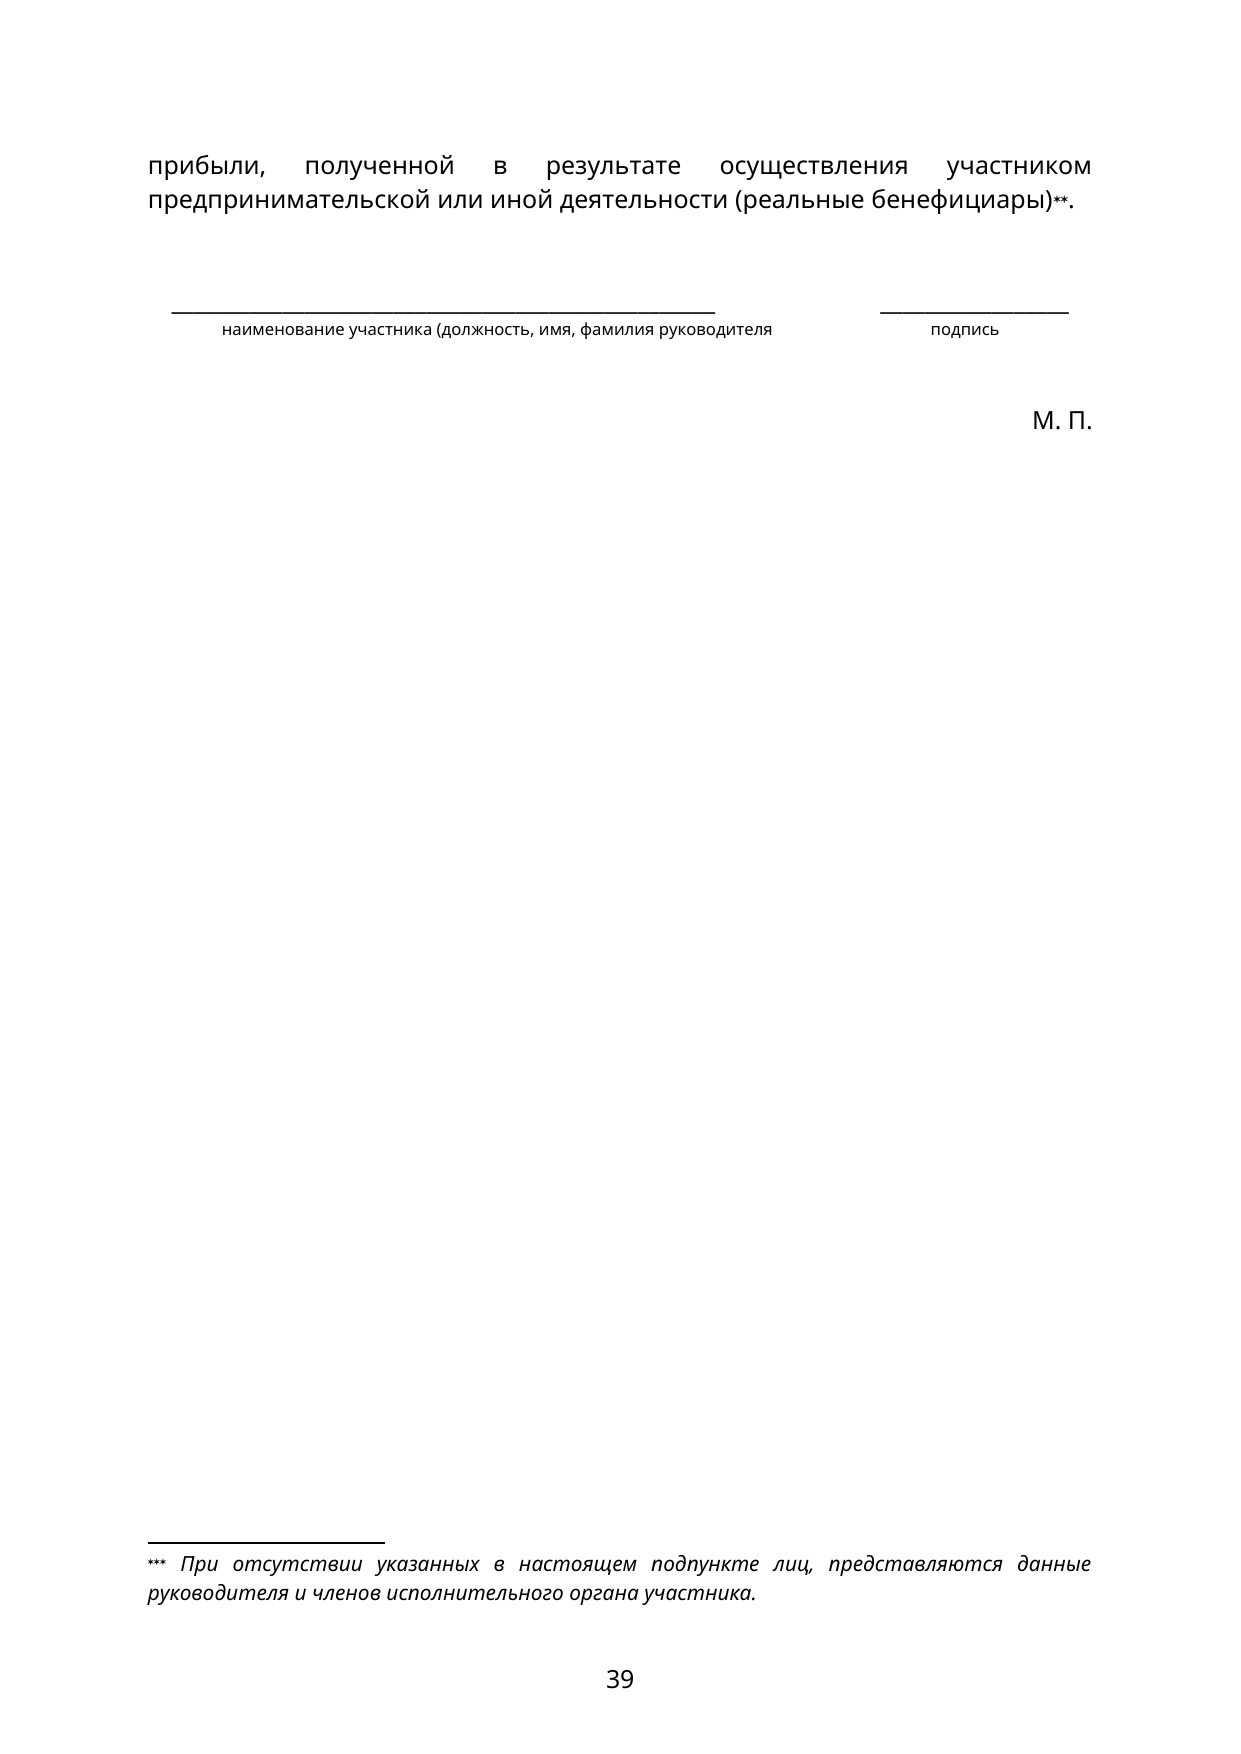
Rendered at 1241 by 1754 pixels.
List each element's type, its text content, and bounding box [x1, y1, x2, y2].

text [148, 148, 1092, 216]
text _________________________________________________ _________________ [148, 283, 1092, 317]
text наименование участника (должность, имя, фамилия руководителя подпись [222, 317, 1092, 340]
text М. П. [148, 402, 1092, 437]
